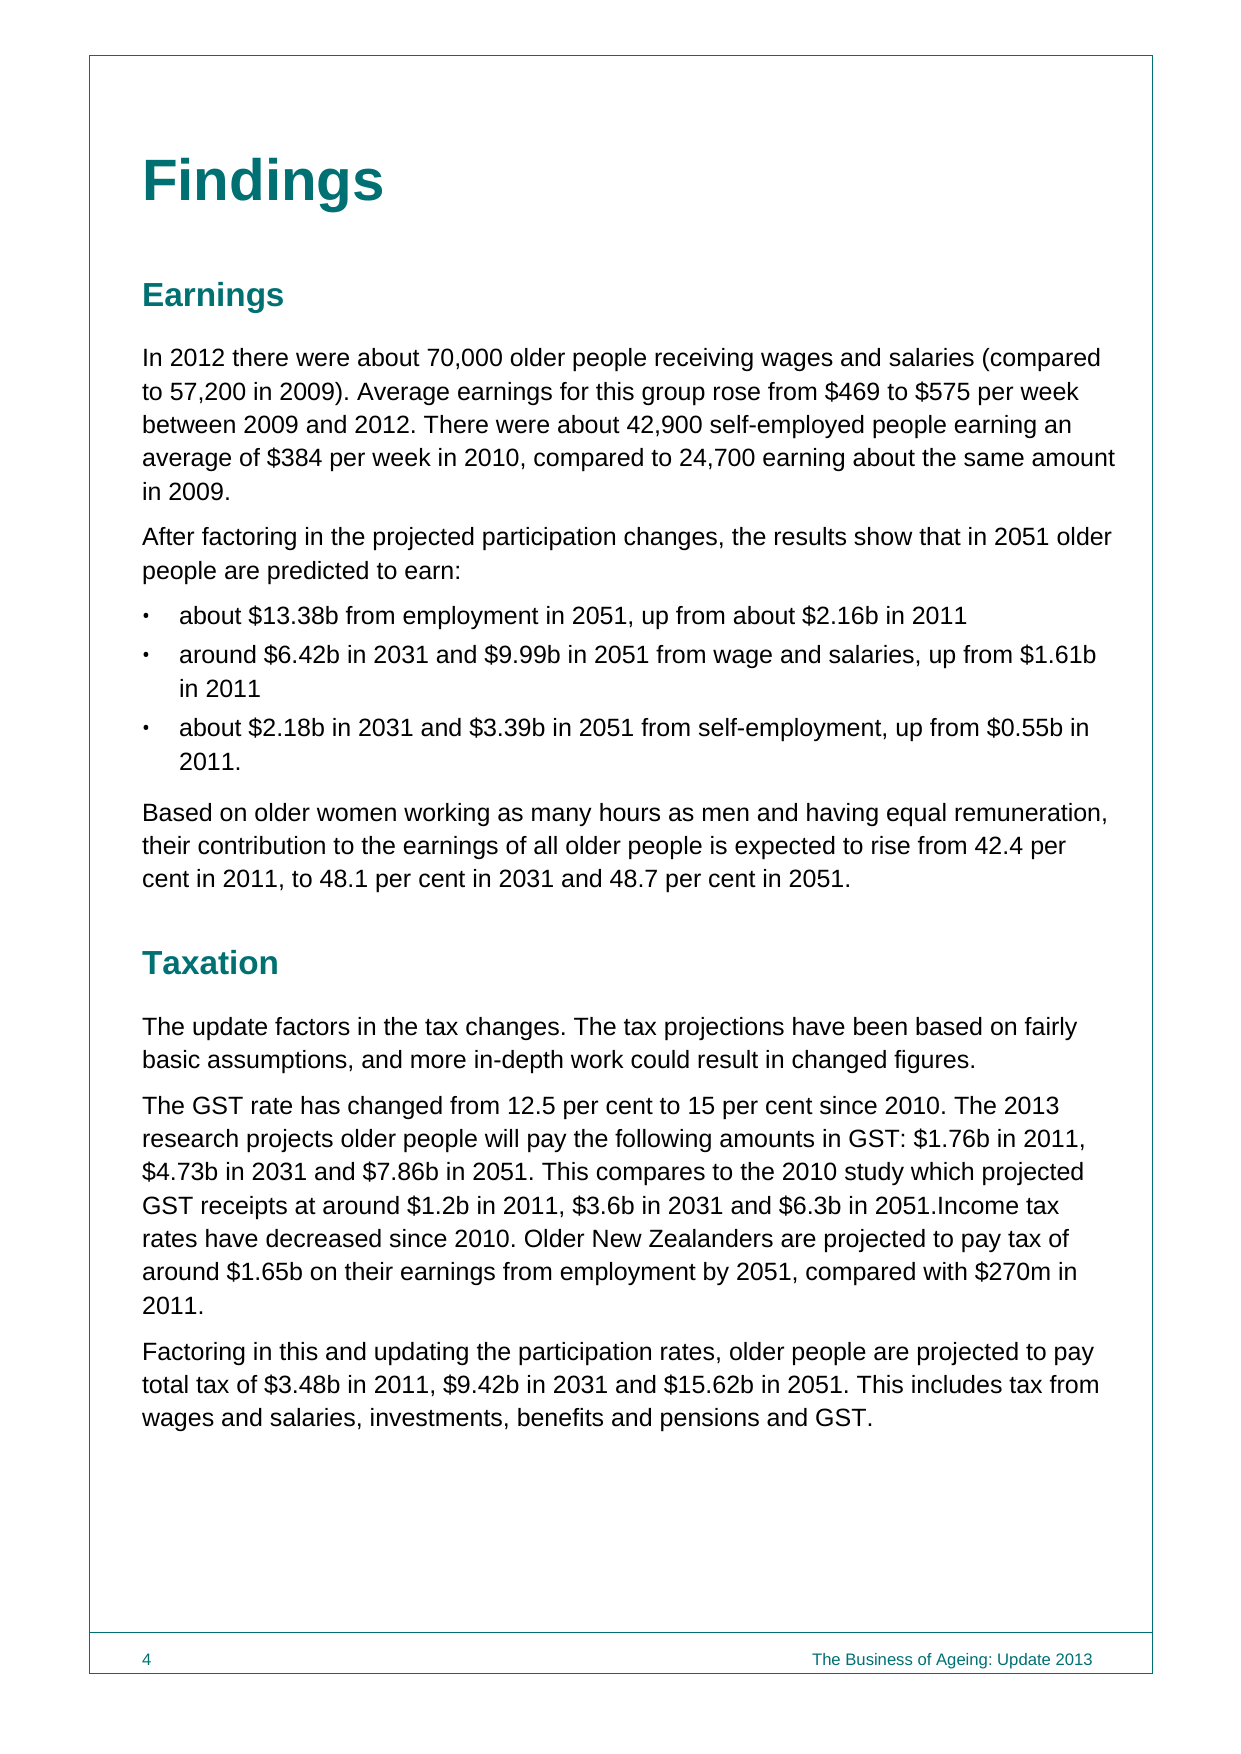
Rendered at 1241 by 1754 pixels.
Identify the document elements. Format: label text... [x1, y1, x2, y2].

text After factoring in the projected participation changes, the results show that in 2051 older people are predicted to earn: [142, 518, 1119, 584]
text The GST rate has changed from 12.5 per cent to 15 per cent since 2010. The 2013 research projects older people will pay the following amounts in GST: $1.76b in 2011, $4.73b in 2031 and $7.86b in 2051. This compares to the 2010 study which projected GST receipts at around $1.2b in 2011, $3.6b in 2031 and $6.3b in 2051.Income tax rates have decreased since 2010. Older New Zealanders are projected to pay tax of around $1.65b on their earnings from employment by 2051, compared with $270m in 2011. [142, 1086, 1119, 1319]
subtitle Taxation [142, 943, 1119, 982]
text The update factors in the tax changes. The tax projections have been based on fairly basic assumptions, and more in-depth work could result in changed figures. [142, 1007, 1119, 1074]
text around $6.42b in 2031 and $9.99b in 2051 from wage and salaries, up from $1.61b in 2011 [142, 636, 1119, 703]
text In 2012 there were about 70,000 older people receiving wages and salaries (compared to 57,200 in 2009). Average earnings for this group rose from $469 to $575 per week between 2009 and 2012. There were about 42,900 self-employed people earning an average of $384 per week in 2010, compared to 24,700 earning about the same amount in 2009. [142, 339, 1119, 505]
text Based on older women working as many hours as men and having equal remuneration, their contribution to the earnings of all older people is expected to rise from 42.4 per cent in 2011, to 48.1 per cent in 2031 and 48.7 per cent in 2051. [142, 793, 1119, 893]
text about $2.18b in 2031 and $3.39b in 2051 from self-employment, up from $0.55b in 2011. [142, 709, 1119, 776]
subtitle Earnings [142, 275, 1119, 313]
text about $13.38b from employment in 2051, up from about $2.16b in 2011 [142, 597, 1119, 630]
subtitle Findings [142, 145, 1119, 212]
text Factoring in this and updating the participation rates, older people are projected to pay total tax of $3.48b in 2011, $9.42b in 2031 and $15.62b in 2051. This includes tax from wages and salaries, investments, benefits and pensions and GST. [142, 1332, 1119, 1432]
